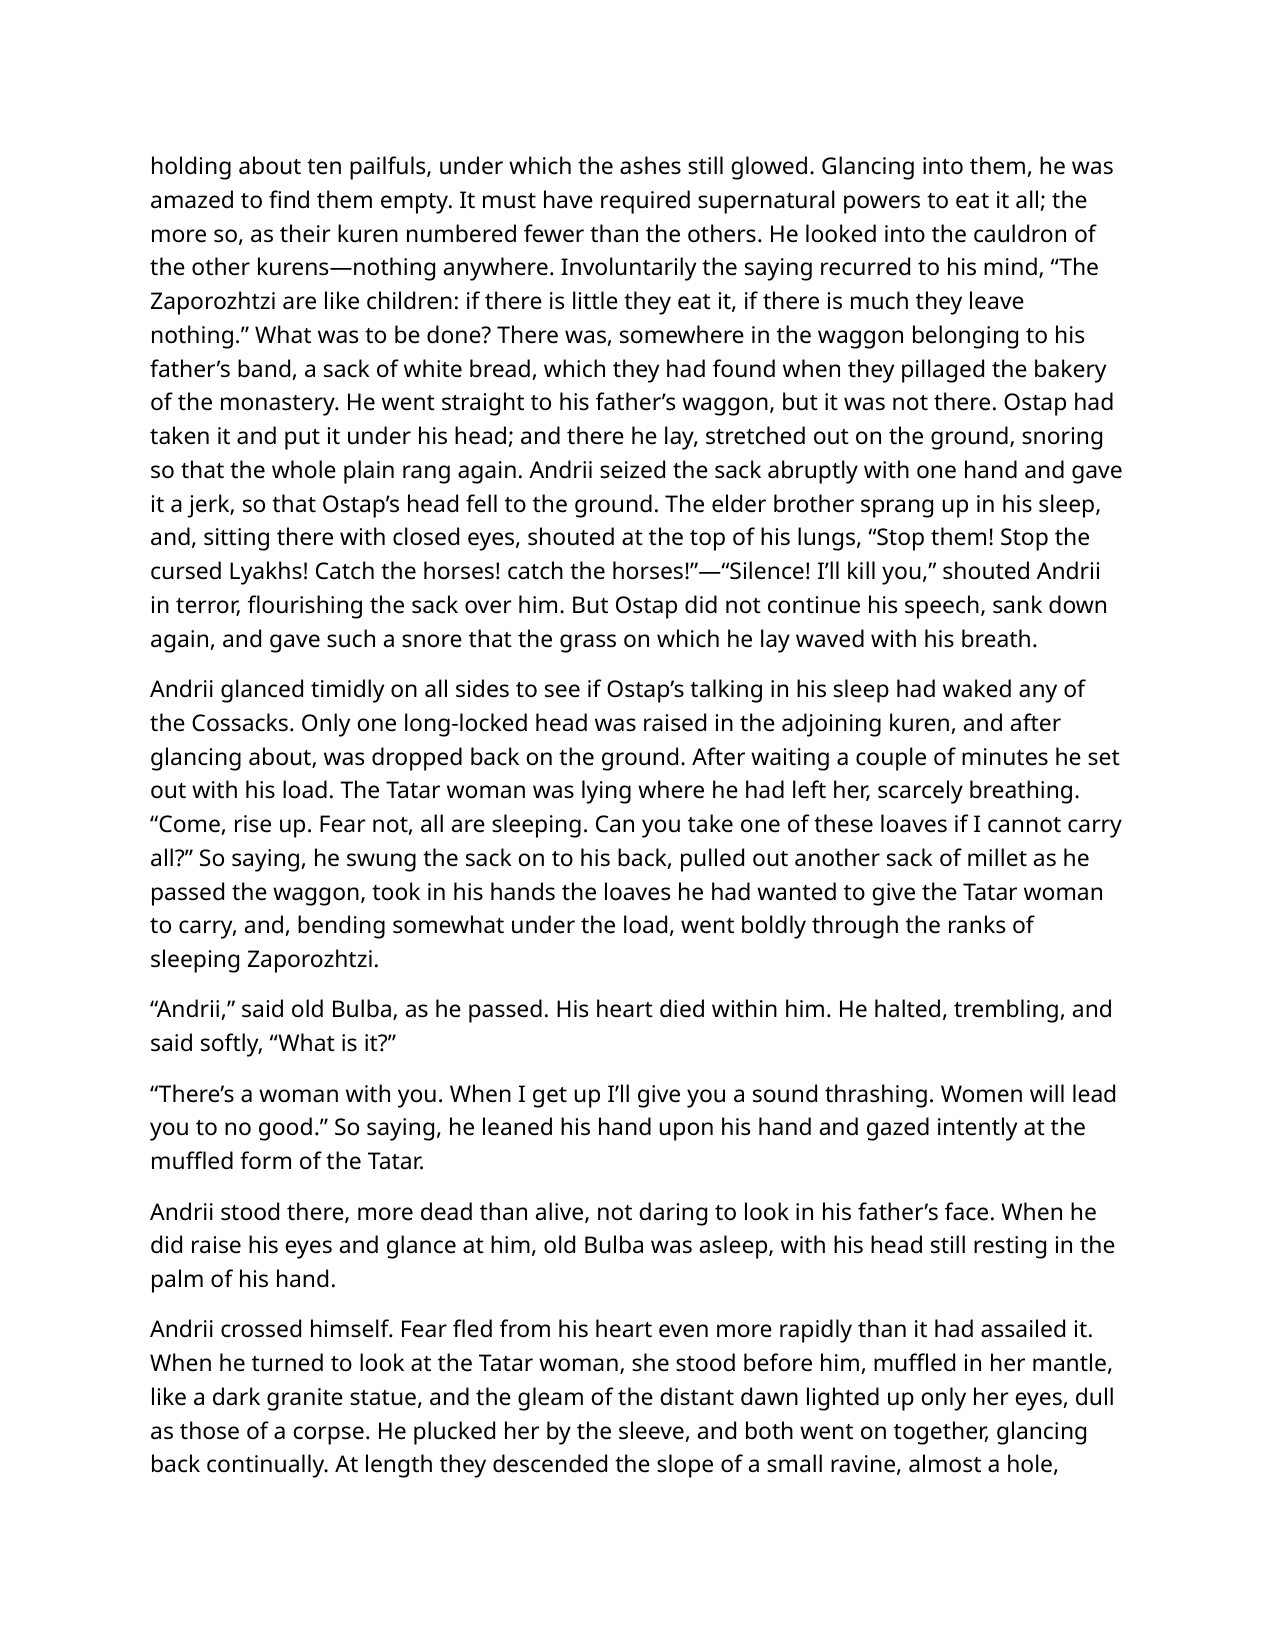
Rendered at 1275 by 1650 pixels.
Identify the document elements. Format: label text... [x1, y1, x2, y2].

text Andrii stood there, more dead than alive, not daring to look in his father’s face. When he did raise his eyes and glance at him, old Bulba was asleep, with his head still resting in the palm of his hand. [150, 1195, 1125, 1294]
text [150, 1313, 1125, 1479]
text Andrii glanced timidly on all sides to see if Ostap’s talking in his sleep had waked any of the Cossacks. Only one long-locked head was raised in the adjoining kuren, and after glancing about, was dropped back on the ground. After waiting a couple of minutes he set out with his load. The Tatar woman was lying where he had left her, scarcely breathing. “Come, rise up. Fear not, all are sleeping. Can you take one of these loaves if I cannot carry all?” So saying, he swung the sack on to his back, pulled out another sack of millet as he passed the waggon, took in his hands the loaves he had wanted to give the Tatar woman to carry, and, bending somewhat under the load, went boldly through the ranks of sleeping Zaporozhtzi. [150, 673, 1125, 974]
text “There’s a woman with you. When I get up I’ll give you a sound thrashing. Women will lead you to no good.” So saying, he leaned his hand upon his hand and gazed intently at the muffled form of the Tatar. [150, 1077, 1125, 1176]
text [150, 150, 1125, 654]
text “Andrii,” said old Bulba, as he passed. His heart died within him. He halted, trembling, and said softly, “What is it?” [150, 993, 1125, 1058]
